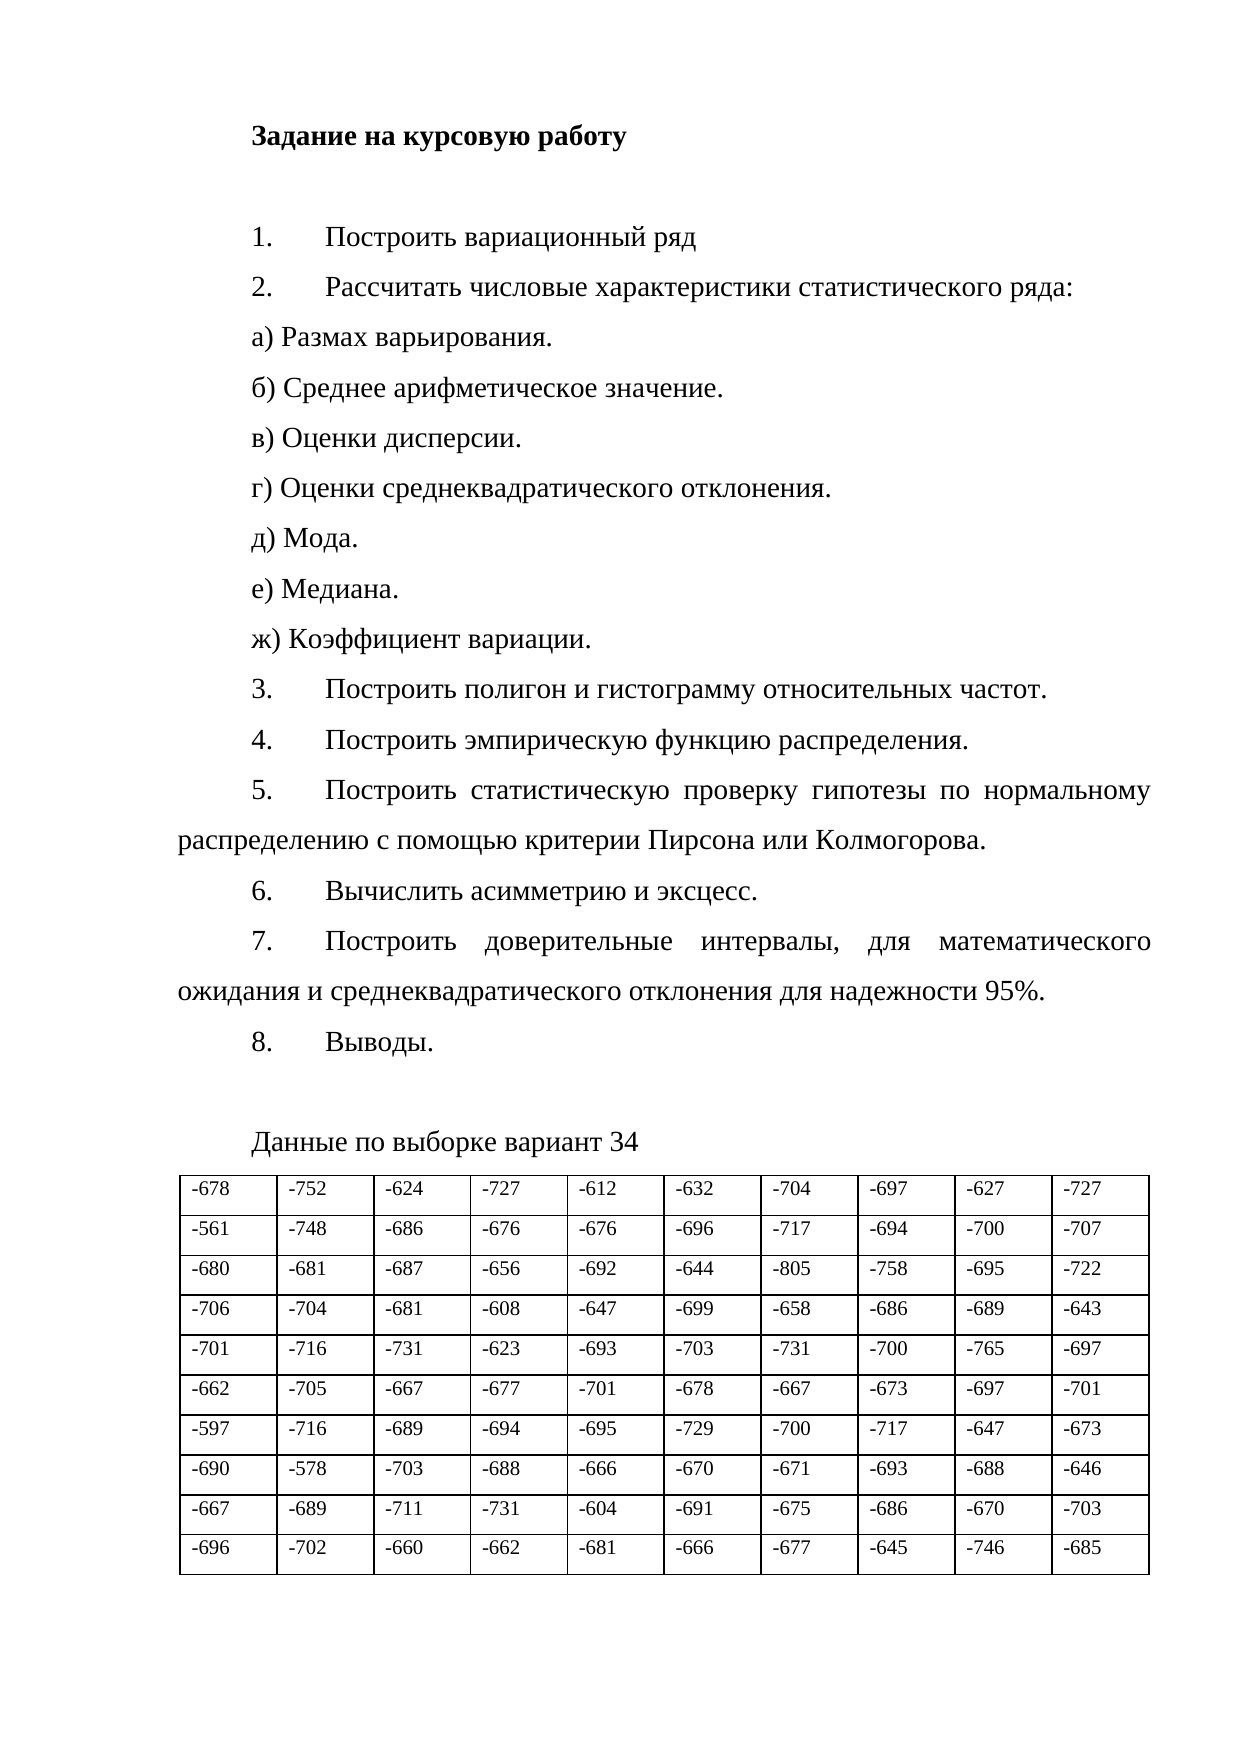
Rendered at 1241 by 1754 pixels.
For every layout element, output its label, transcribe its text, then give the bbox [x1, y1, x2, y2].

table_cell -701 [568, 1376, 663, 1414]
table_cell -702 [278, 1535, 373, 1574]
table_cell -681 [568, 1535, 663, 1574]
table_cell -758 [859, 1256, 954, 1294]
table_cell -696 [665, 1216, 760, 1254]
table_cell -697 [956, 1376, 1051, 1414]
table_cell -705 [278, 1376, 373, 1414]
table_header -727 [471, 1176, 567, 1214]
table_cell -689 [956, 1296, 1051, 1334]
table_cell -693 [859, 1456, 954, 1494]
list Вычислить асимметрию и эксцесс. [177, 873, 1152, 906]
table_cell -666 [568, 1456, 663, 1494]
table_cell -700 [859, 1336, 954, 1374]
table_cell -693 [568, 1336, 663, 1374]
table_header -627 [956, 1176, 1051, 1214]
table_cell -676 [568, 1216, 663, 1254]
table_cell -604 [568, 1496, 663, 1534]
table_cell -694 [471, 1416, 567, 1454]
table_cell -695 [956, 1256, 1051, 1294]
table_cell -686 [859, 1296, 954, 1334]
table_cell -703 [665, 1336, 760, 1374]
table_cell -717 [762, 1216, 857, 1254]
table_cell -729 [665, 1416, 760, 1454]
list Рассчитать числовые характеристики статистического ряда: [177, 269, 1152, 303]
table_cell -746 [956, 1535, 1051, 1574]
table_cell -692 [568, 1256, 663, 1294]
table_cell -673 [1053, 1416, 1148, 1454]
table_cell -731 [471, 1496, 567, 1534]
table_cell -696 [181, 1535, 276, 1574]
table_cell -676 [471, 1216, 567, 1254]
table_cell -765 [956, 1336, 1051, 1374]
table_cell -697 [1053, 1336, 1148, 1374]
table_cell -689 [278, 1496, 373, 1534]
table_cell -690 [181, 1456, 276, 1494]
table_cell -643 [1053, 1296, 1148, 1334]
table_cell -677 [762, 1535, 857, 1574]
table_cell -686 [375, 1216, 470, 1254]
table_cell -704 [278, 1296, 373, 1334]
table_cell -646 [1053, 1456, 1148, 1494]
text Задание на курсовую работу [177, 118, 1152, 152]
table_cell -805 [762, 1256, 857, 1294]
table_cell -717 [859, 1416, 954, 1454]
table_cell -671 [762, 1456, 857, 1494]
text в) Оценки дисперсии. [177, 420, 1152, 453]
table_cell -694 [859, 1216, 954, 1254]
table_cell -608 [471, 1296, 567, 1334]
list Построить полигон и гистограмму относительных частот. [177, 672, 1152, 705]
table_cell -658 [762, 1296, 857, 1334]
table_cell -701 [1053, 1376, 1148, 1414]
text б) Среднее арифметическое значение. [177, 370, 1152, 403]
table_cell -667 [762, 1376, 857, 1414]
text г) Оценки среднеквадратического отклонения. [177, 470, 1152, 504]
table_cell -699 [665, 1296, 760, 1334]
table_header -727 [1053, 1176, 1148, 1214]
table_header -697 [859, 1176, 954, 1214]
table_cell -686 [859, 1496, 954, 1534]
table_cell -677 [471, 1376, 567, 1414]
table_cell -561 [181, 1216, 276, 1254]
table_cell -703 [1053, 1496, 1148, 1534]
table_cell -701 [181, 1336, 276, 1374]
table_cell -656 [471, 1256, 567, 1294]
table_cell -662 [181, 1376, 276, 1414]
table_cell -707 [1053, 1216, 1148, 1254]
list Построить доверительные интервалы, для математического ожидания и среднеквадратического отклонения для надежности 95%. [177, 923, 1152, 1007]
table_cell -711 [375, 1496, 470, 1534]
table_header -624 [375, 1176, 470, 1214]
table_cell -687 [375, 1256, 470, 1294]
table_cell -662 [471, 1535, 567, 1574]
table_cell -678 [665, 1376, 760, 1414]
list Выводы. [177, 1024, 1152, 1057]
list Построить вариационный ряд [177, 219, 1152, 252]
table_header -612 [568, 1176, 663, 1214]
table_cell -688 [956, 1456, 1051, 1494]
text Данные по выборке вариант 34 [177, 1124, 1152, 1158]
table_cell -685 [1053, 1535, 1148, 1574]
table_cell -666 [665, 1535, 760, 1574]
table_cell -660 [375, 1535, 470, 1574]
table_cell -673 [859, 1376, 954, 1414]
table_cell -675 [762, 1496, 857, 1534]
text ж) Коэффициент вариации. [177, 621, 1152, 655]
table_cell -703 [375, 1456, 470, 1494]
table_cell -647 [568, 1296, 663, 1334]
table_cell -623 [471, 1336, 567, 1374]
table_cell -691 [665, 1496, 760, 1534]
text а) Размах варьирования. [177, 319, 1152, 353]
table_cell -689 [375, 1416, 470, 1454]
table_header -678 [181, 1176, 276, 1214]
table_cell -647 [956, 1416, 1051, 1454]
list Построить статистическую проверку гипотезы по нормальному распределению с помощью критерии Пирсона или Колмогорова. [177, 772, 1152, 856]
table_cell -681 [278, 1256, 373, 1294]
table_header -704 [762, 1176, 857, 1214]
table_cell -695 [568, 1416, 663, 1454]
list Построить эмпирическую функцию распределения. [177, 722, 1152, 755]
table_cell -716 [278, 1416, 373, 1454]
table_cell -700 [762, 1416, 857, 1454]
table_cell -670 [665, 1456, 760, 1494]
table_cell -681 [375, 1296, 470, 1334]
table_cell -688 [471, 1456, 567, 1494]
table_cell -670 [956, 1496, 1051, 1534]
table_header -752 [278, 1176, 373, 1214]
table_cell -644 [665, 1256, 760, 1294]
table_cell -706 [181, 1296, 276, 1334]
table_cell -716 [278, 1336, 373, 1374]
table_cell -700 [956, 1216, 1051, 1254]
table_cell -597 [181, 1416, 276, 1454]
table_cell -645 [859, 1535, 954, 1574]
table_cell -731 [375, 1336, 470, 1374]
table_cell -667 [375, 1376, 470, 1414]
table_cell -578 [278, 1456, 373, 1494]
table_cell -731 [762, 1336, 857, 1374]
text е) Медиана. [177, 571, 1152, 604]
table_cell -667 [181, 1496, 276, 1534]
text д) Мода. [177, 521, 1152, 554]
table_header -632 [665, 1176, 760, 1214]
table_cell -680 [181, 1256, 276, 1294]
table_cell -722 [1053, 1256, 1148, 1294]
table_cell -748 [278, 1216, 373, 1254]
